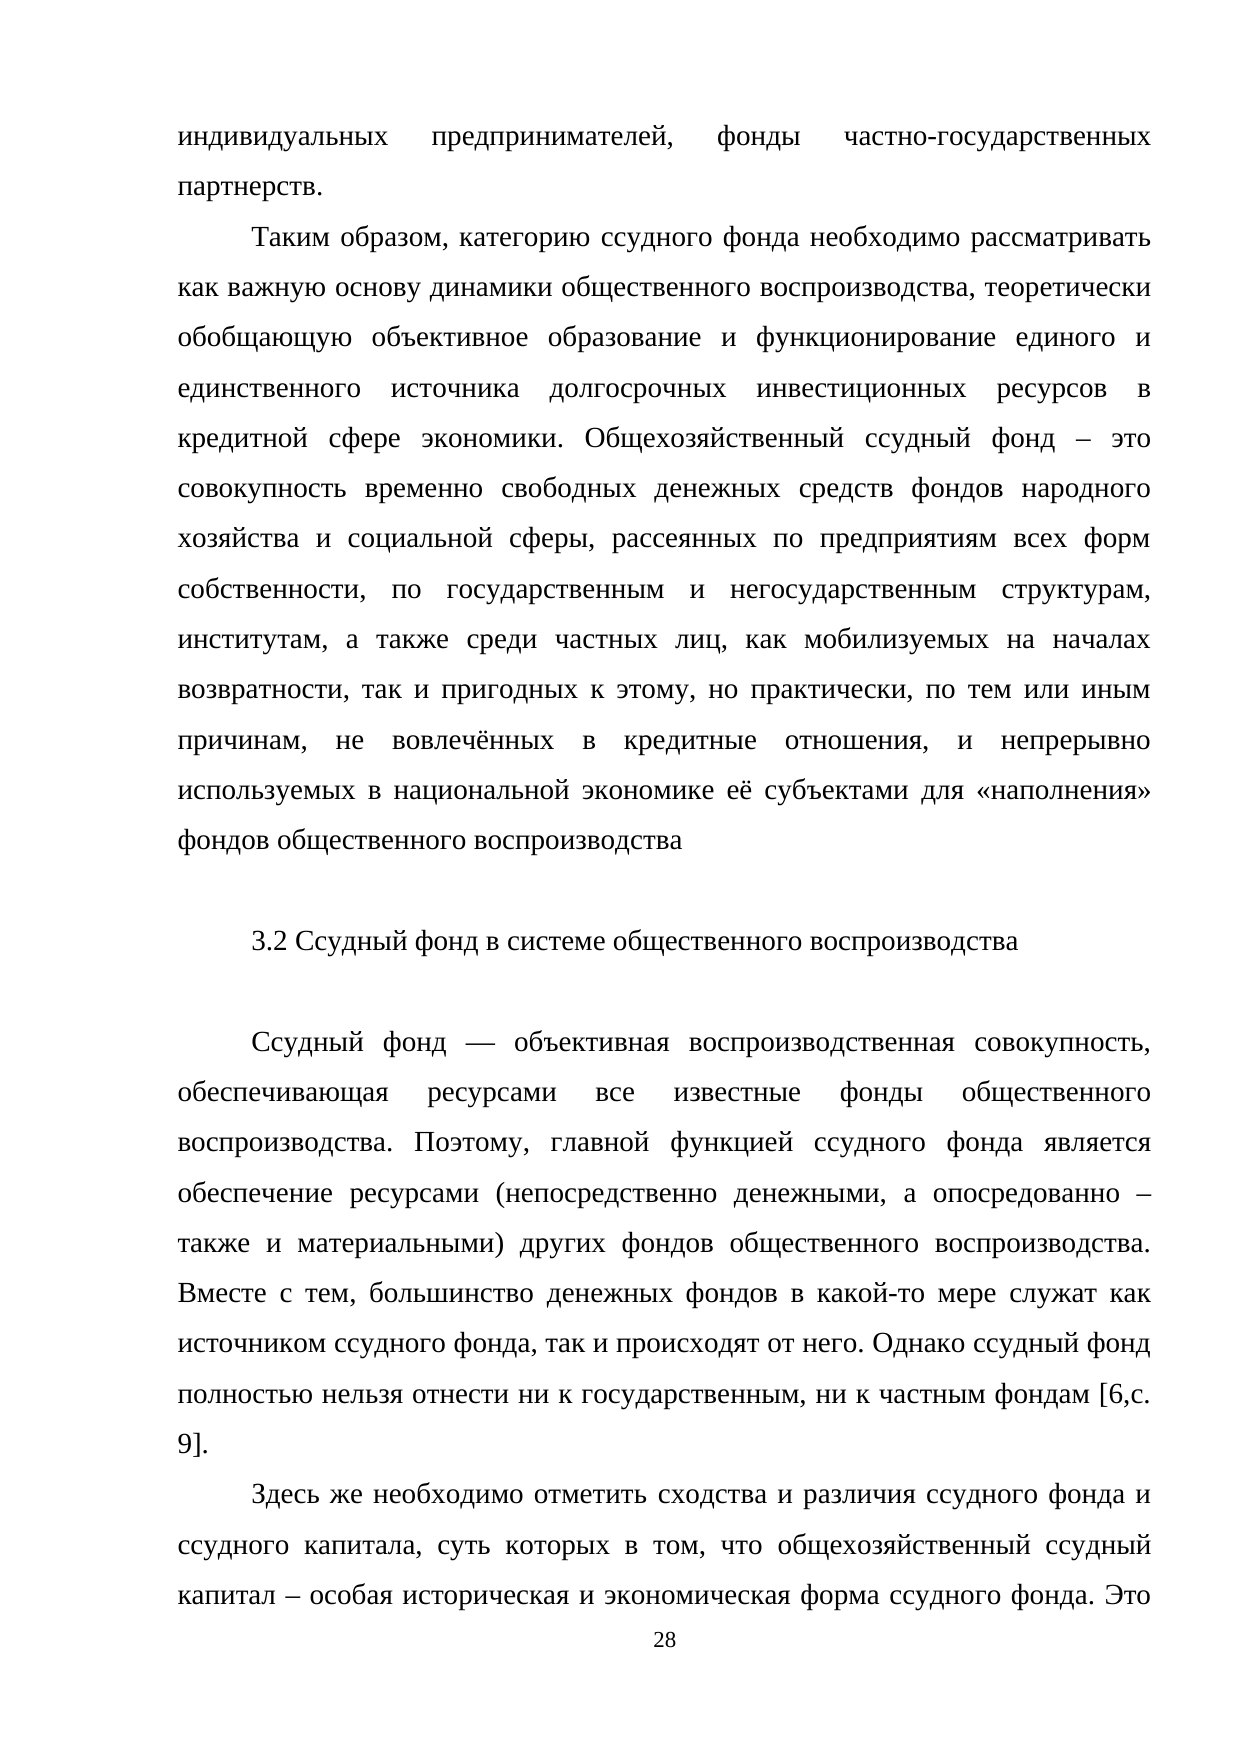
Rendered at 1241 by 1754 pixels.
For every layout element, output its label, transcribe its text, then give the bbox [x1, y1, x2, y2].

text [177, 1477, 1152, 1611]
text Таким образом, категорию ссудного фонда необходимо рассматривать как важную основу динамики общественного воспроизводства, теоретически обобщающую объективное образование и функционирование единого и единственного источника долгосрочных инвестиционных ресурсов в кредитной сфере экономики. Общехозяйственный ссудный фонд – это совокупность временно свободных денежных средств фондов народного хозяйства и социальной сферы, рассеянных по предприятиям всех форм собственности, по государственным и негосударственным структурам, институтам, а также среди частных лиц, как мобилизуемых на началах возвратности, так и пригодных к этому, но практически, по тем или иным причинам, не вовлечённых в кредитные отношения, и непрерывно используемых в национальной экономике её субъектами для «наполнения» фондов общественного воспроизводства [177, 219, 1152, 856]
text Ссудный фонд ― объективная воспроизводственная совокупность, обеспечивающая ресурсами все известные фонды общественного воспроизводства. Поэтому, главной функцией ссудного фонда является обеспечение ресурсами (непосредственно денежными, а опосредованно – также и материальными) других фондов общественного воспроизводства. Вместе с тем, большинство денежных фондов в какой-то мере служат как источником ссудного фонда, так и происходят от него. Однако ссудный фонд полностью нельзя отнести ни к государственным, ни к частным фондам [6,с. 9]. [177, 1024, 1152, 1460]
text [177, 118, 1152, 202]
text 3.2 Ссудный фонд в системе общественного воспроизводства [177, 923, 1152, 957]
